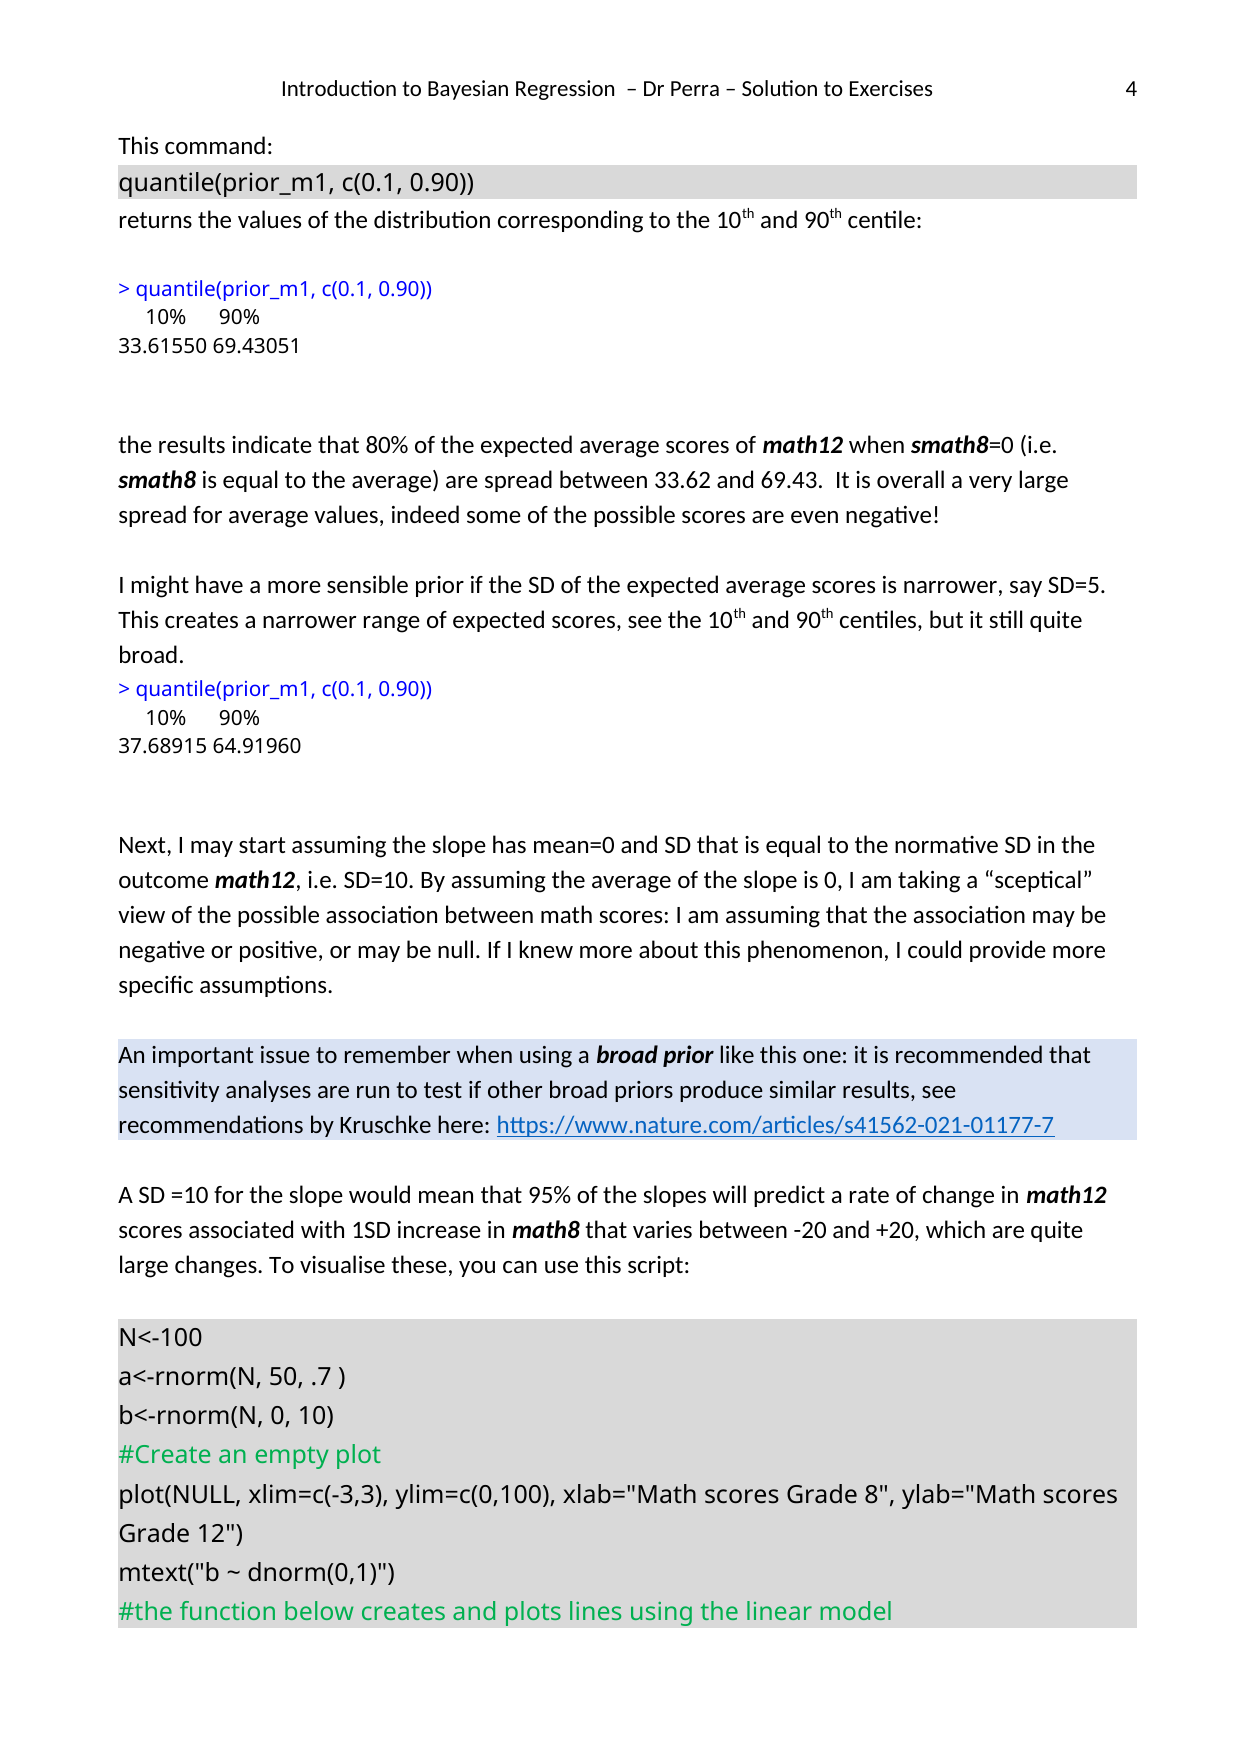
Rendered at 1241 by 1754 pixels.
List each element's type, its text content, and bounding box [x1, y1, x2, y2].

text An important issue to remember when using a broad prior like this one: it is recommended that sensitivity analyses are run to test if other broad priors produce similar results, see recommendations by Kruschke here: https://www.nature.com/articles/s41562-021-01177-7 [118, 1039, 1137, 1140]
text mtext("b ~ dnorm(0,1)") [118, 1554, 1137, 1589]
text > quantile(prior_m1, c(0.1, 0.90)) [118, 274, 1137, 302]
text Next, I may start assuming the slope has mean=0 and SD that is equal to the normative SD in the outcome math12, i.e. SD=10. By assuming the average of the slope is 0, I am taking a “sceptical” view of the possible association between math scores: I am assuming that the association may be negative or positive, or may be null. If I knew more about this phenomenon, I could provide more specific assumptions. [118, 829, 1137, 1000]
text plot(NULL, xlim=c(-3,3), ylim=c(0,100), xlab="Math scores Grade 8", ylab="Math scores Grade 12") [118, 1476, 1137, 1549]
text #the function below creates and plots lines using the linear model [118, 1594, 1137, 1628]
text the results indicate that 80% of the expected average scores of math12 when smath8=0 (i.e. smath8 is equal to the average) are spread between 33.62 and 69.43. It is overall a very large spread for average values, indeed some of the possible scores are even negative! [118, 429, 1137, 530]
text I might have a more sensible prior if the SD of the expected average scores is narrower, say SD=5. This creates a narrower range of expected scores, see the 10th and 90th centiles, but it still quite broad. [118, 569, 1137, 670]
text 37.68915 64.91960 [118, 731, 1137, 759]
text #Create an empty plot [118, 1437, 1137, 1471]
text 10% 90% [118, 302, 1137, 331]
text 33.61550 69.43051 [118, 331, 1137, 359]
text > quantile(prior_m1, c(0.1, 0.90)) [118, 674, 1137, 703]
text b<-rnorm(N, 0, 10) [118, 1398, 1137, 1432]
text a<-rnorm(N, 50, .7 ) [118, 1359, 1137, 1393]
text quantile(prior_m1, c(0.1, 0.90)) [118, 165, 1137, 199]
text N<-100 [118, 1319, 1137, 1354]
text returns the values of the distribution corresponding to the 10th and 90th centile: [118, 204, 1137, 234]
text 10% 90% [118, 703, 1137, 731]
text This command: [118, 130, 1137, 160]
text A SD =10 for the slope would mean that 95% of the slopes will predict a rate of change in math12 scores associated with 1SD increase in math8 that varies between -20 and +20, which are quite large changes. To visualise these, you can use this script: [118, 1179, 1137, 1280]
